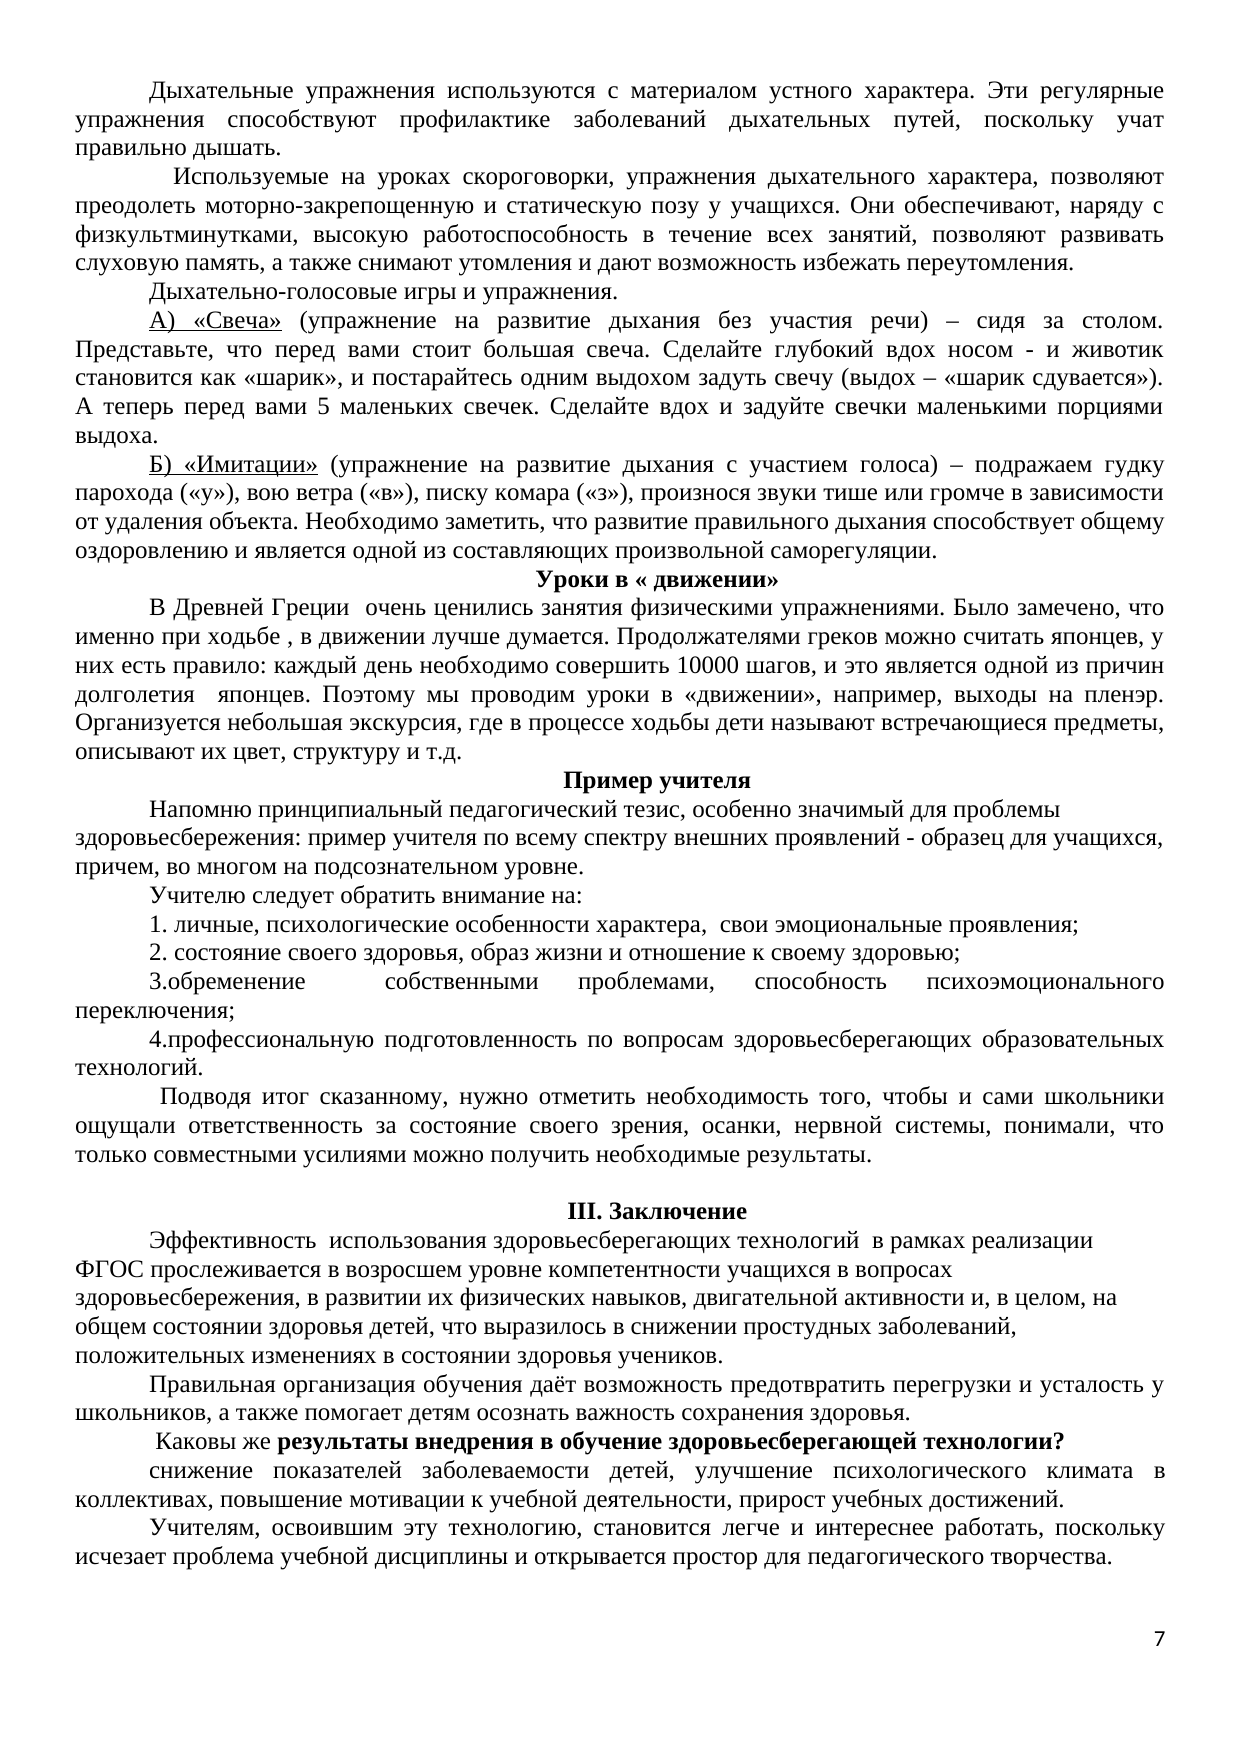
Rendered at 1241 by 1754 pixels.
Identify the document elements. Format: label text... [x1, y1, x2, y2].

text Уроки в « движении» [75, 564, 1165, 592]
text 2. состояние своего здоровья, образ жизни и отношение к своему здоровью; [75, 937, 1165, 966]
text Дыхательные упражнения используются с материалом устного характера. Эти регулярные упражнения способствуют профилактике заболеваний дыхательных путей, поскольку учат правильно дышать. [75, 75, 1165, 161]
text 4.профессиональную подготовленность по вопросам здоровьесберегающих образовательных технологий. [75, 1024, 1165, 1081]
text снижение показателей заболеваемости детей, улучшение психологического климата в коллективах, повышение мотивации к учебной деятельности, прирост учебных достижений. [75, 1455, 1165, 1512]
text Б) «Имитации» (упражнение на развитие дыхания с участием голоса) – подражаем гудку парохода («у»), вою ветра («в»), писку комара («з»), произнося звуки тише или громче в зависимости от удаления объекта. Необходимо заметить, что развитие правильного дыхания способствует общему оздоровлению и является одной из составляющих произвольной саморегуляции. [75, 449, 1165, 564]
text В Древней Греции очень ценились занятия физическими упражнениями. Было замечено, что именно при ходьбе , в движении лучше думается. Продолжателями греков можно считать японцев, у них есть правило: каждый день необходимо совершить 10000 шагов, и это является одной из причин долголетия японцев. Поэтому мы проводим уроки в «движении», например, выходы на пленэр. Организуется небольшая экскурсия, где в процессе ходьбы дети называют встречающиеся предметы, описывают их цвет, структуру и т.д. [75, 592, 1165, 765]
text Используемые на уроках скороговорки, упражнения дыхательного характера, позволяют преодолеть моторно-закрепощенную и статическую позу у учащихся. Они обеспечивают, наряду с физкультминутками, высокую работоспособность в течение всех занятий, позволяют развивать слуховую память, а также снимают утомления и дают возможность избежать переутомления. [75, 161, 1165, 276]
text Напомню принципиальный педагогический тезис, особенно значимый для проблемы здоровьесбережения: пример учителя по всему спектру внешних проявлений - образец для учащихся, причем, во многом на подсознательном уровне. [75, 794, 1165, 880]
text Учителям, освоившим эту технологию, становится легче и интереснее работать, поскольку исчезает проблема учебной дисциплины и открывается простор для педагогического творчества. [75, 1512, 1165, 1570]
text 1. личные, психологические особенности характера, свои эмоциональные проявления; [75, 909, 1165, 937]
text А) «Свеча» (упражнение на развитие дыхания без участия речи) – сидя за столом. Представьте, что перед вами стоит большая свеча. Сделайте глубокий вдох носом - и животик становится как «шарик», и постарайтесь одним выдохом задуть свечу (выдох – «шарик сдувается»). А теперь перед вами 5 маленьких свечек. Сделайте вдох и задуйте свечки маленькими порциями выдоха. [75, 305, 1165, 449]
text Дыхательно-голосовые игры и упражнения. [75, 276, 1165, 305]
text III. Заключение [75, 1196, 1165, 1225]
text Пример учителя [75, 765, 1165, 794]
text Каковы же результаты внедрения в обучение здоровьесберегающей технологии? [75, 1426, 1165, 1455]
text Правильная организация обучения даёт возможность предотвратить перегрузки и усталость у школьников, а также помогает детям осознать важность сохранения здоровья. [75, 1369, 1165, 1426]
text Учителю следует обратить внимание на: [75, 880, 1165, 909]
text Эффективность использования здоровьесберегающих технологий в рамках реализации ФГОС прослеживается в возросшем уровне компетентности учащихся в вопросах здоровьесбережения, в развитии их физических навыков, двигательной активности и, в целом, на общем состоянии здоровья детей, что выразилось в снижении простудных заболеваний, положительных изменениях в состоянии здоровья учеников. [75, 1225, 1165, 1369]
text Подводя итог сказанному, нужно отметить необходимость того, чтобы и сами школьники ощущали ответственность за состояние своего зрения, осанки, нервной системы, понимали, что только совместными усилиями можно получить необходимые результаты. [75, 1081, 1165, 1167]
text 3.обременение собственными проблемами, способность психоэмоционального переключения; [75, 966, 1165, 1024]
